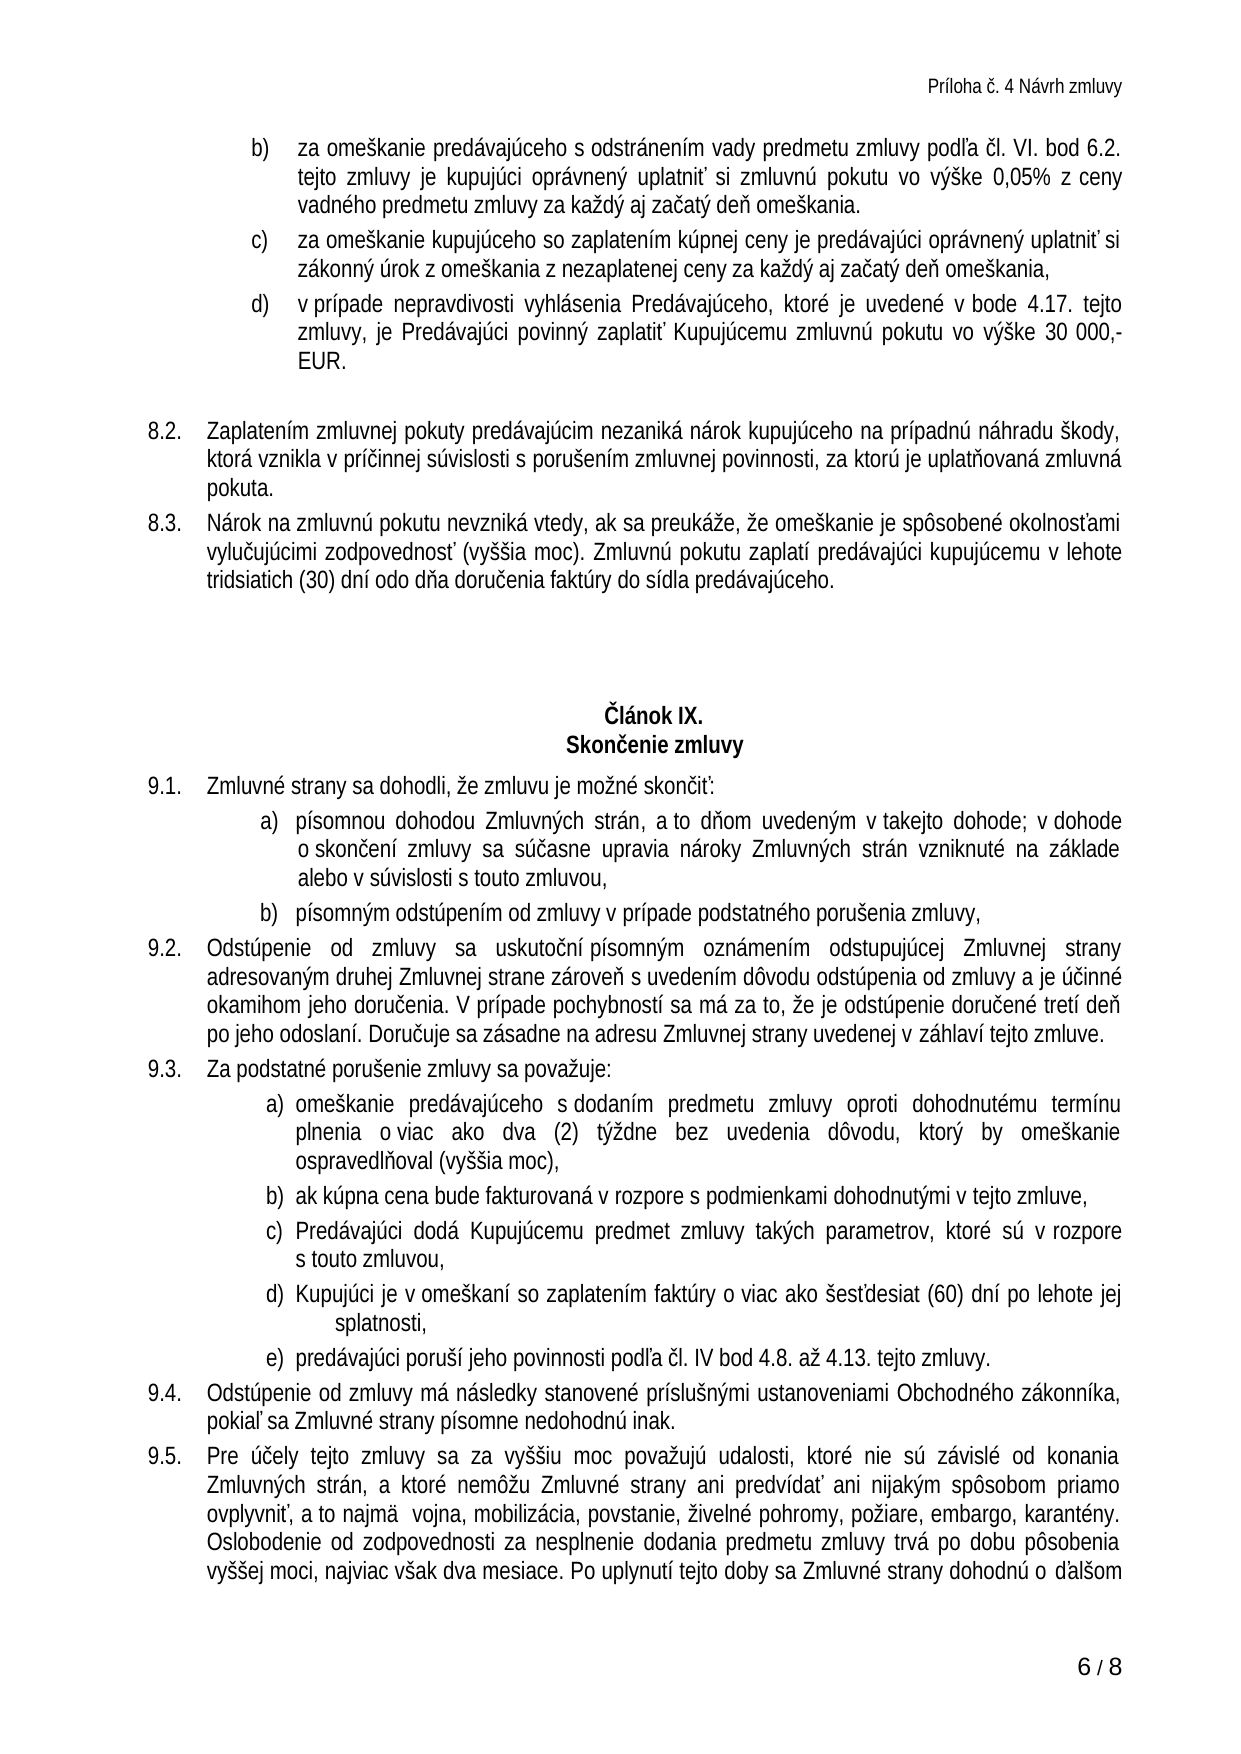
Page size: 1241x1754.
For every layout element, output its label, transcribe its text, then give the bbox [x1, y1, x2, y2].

text Skončenie zmluvy [148, 730, 1122, 758]
list Odstúpenie od zmluvy sa uskutoční písomným oznámením odstupujúcej Zmluvnej strany adresovaným druhej Zmluvnej strane zároveň s uvedením dôvodu odstúpenia od zmluvy a je účinné okamihom jeho doručenia. V prípade pochybností sa má za to, že je odstúpenie doručené tretí deň po jeho odoslaní. Doručuje sa zásadne na adresu Zmluvnej strany uvedenej v záhlaví tejto zmluve. [148, 933, 1122, 1047]
list písomnou dohodou Zmluvných strán, a to dňom uvedeným v takejto dohode; v dohode o skončení zmluvy sa súčasne upravia nároky Zmluvných strán vzniknuté na základe alebo v súvislosti s touto zmluvou, [260, 806, 1122, 892]
list Nárok na zmluvnú pokutu nevzniká vtedy, ak sa preukáže, že omeškanie je spôsobené okolnosťami vylučujúcimi zodpovednosť (vyššia moc). Zmluvnú pokutu zaplatí predávajúci kupujúcemu v lehote tridsiatich (30) dní odo dňa doručenia faktúry do sídla predávajúceho. [148, 508, 1122, 594]
list v prípade nepravdivosti vyhlásenia Predávajúceho, ktoré je uvedené v bode 4.17. tejto zmluvy, je Predávajúci povinný zaplatiť Kupujúcemu zmluvnú pokutu vo výške 30 000,-EUR. [251, 289, 1122, 374]
list za omeškanie predávajúceho s odstránením vady predmetu zmluvy podľa čl. VI. bod 6.2. tejto zmluvy je kupujúci oprávnený uplatniť si zmluvnú pokutu vo výške 0,05% z ceny vadného predmetu zmluvy za každý aj začatý deň omeškania. [251, 133, 1122, 219]
list Kupujúci je v omeškaní so zaplatením faktúry o viac ako šesťdesiat (60) dní po lehote jej splatnosti, [266, 1279, 1122, 1337]
list Predávajúci dodá Kupujúcemu predmet zmluvy takých parametrov, ktoré sú v rozpore s touto zmluvou, [266, 1216, 1122, 1273]
list písomným odstúpením od zmluvy v prípade podstatného porušenia zmluvy, [260, 898, 1122, 927]
list Článok IX. [185, 701, 1122, 730]
list Zaplatením zmluvnej pokuty predávajúcim nezaniká nárok kupujúceho na prípadnú náhradu škody, ktorá vznikla v príčinnej súvislosti s porušením zmluvnej povinnosti, za ktorú je uplatňovaná zmluvná pokuta. [148, 416, 1122, 502]
list Za podstatné porušenie zmluvy sa považuje: [148, 1054, 1122, 1082]
list omeškanie predávajúceho s dodaním predmetu zmluvy oproti dohodnutému termínu plnenia o viac ako dva (2) týždne bez uvedenia dôvodu, ktorý by omeškanie ospravedlňoval (vyššia moc), [266, 1089, 1122, 1174]
list ak kúpna cena bude fakturovaná v rozpore s podmienkami dohodnutými v tejto zmluve, [266, 1181, 1122, 1209]
list Zmluvné strany sa dohodli, že zmluvu je možné skončiť: [148, 771, 1122, 799]
list Odstúpenie od zmluvy má následky stanovené príslušnými ustanoveniami Obchodného zákonníka, pokiaľ sa Zmluvné strany písomne nedohodnú inak. [148, 1378, 1122, 1435]
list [148, 1441, 1122, 1584]
list predávajúci poruší jeho povinnosti podľa čl. IV bod 4.8. až 4.13. tejto zmluvy. [266, 1343, 1122, 1371]
list za omeškanie kupujúceho so zaplatením kúpnej ceny je predávajúci oprávnený uplatniť si zákonný úrok z omeškania z nezaplatenej ceny za každý aj začatý deň omeškania, [251, 225, 1122, 282]
